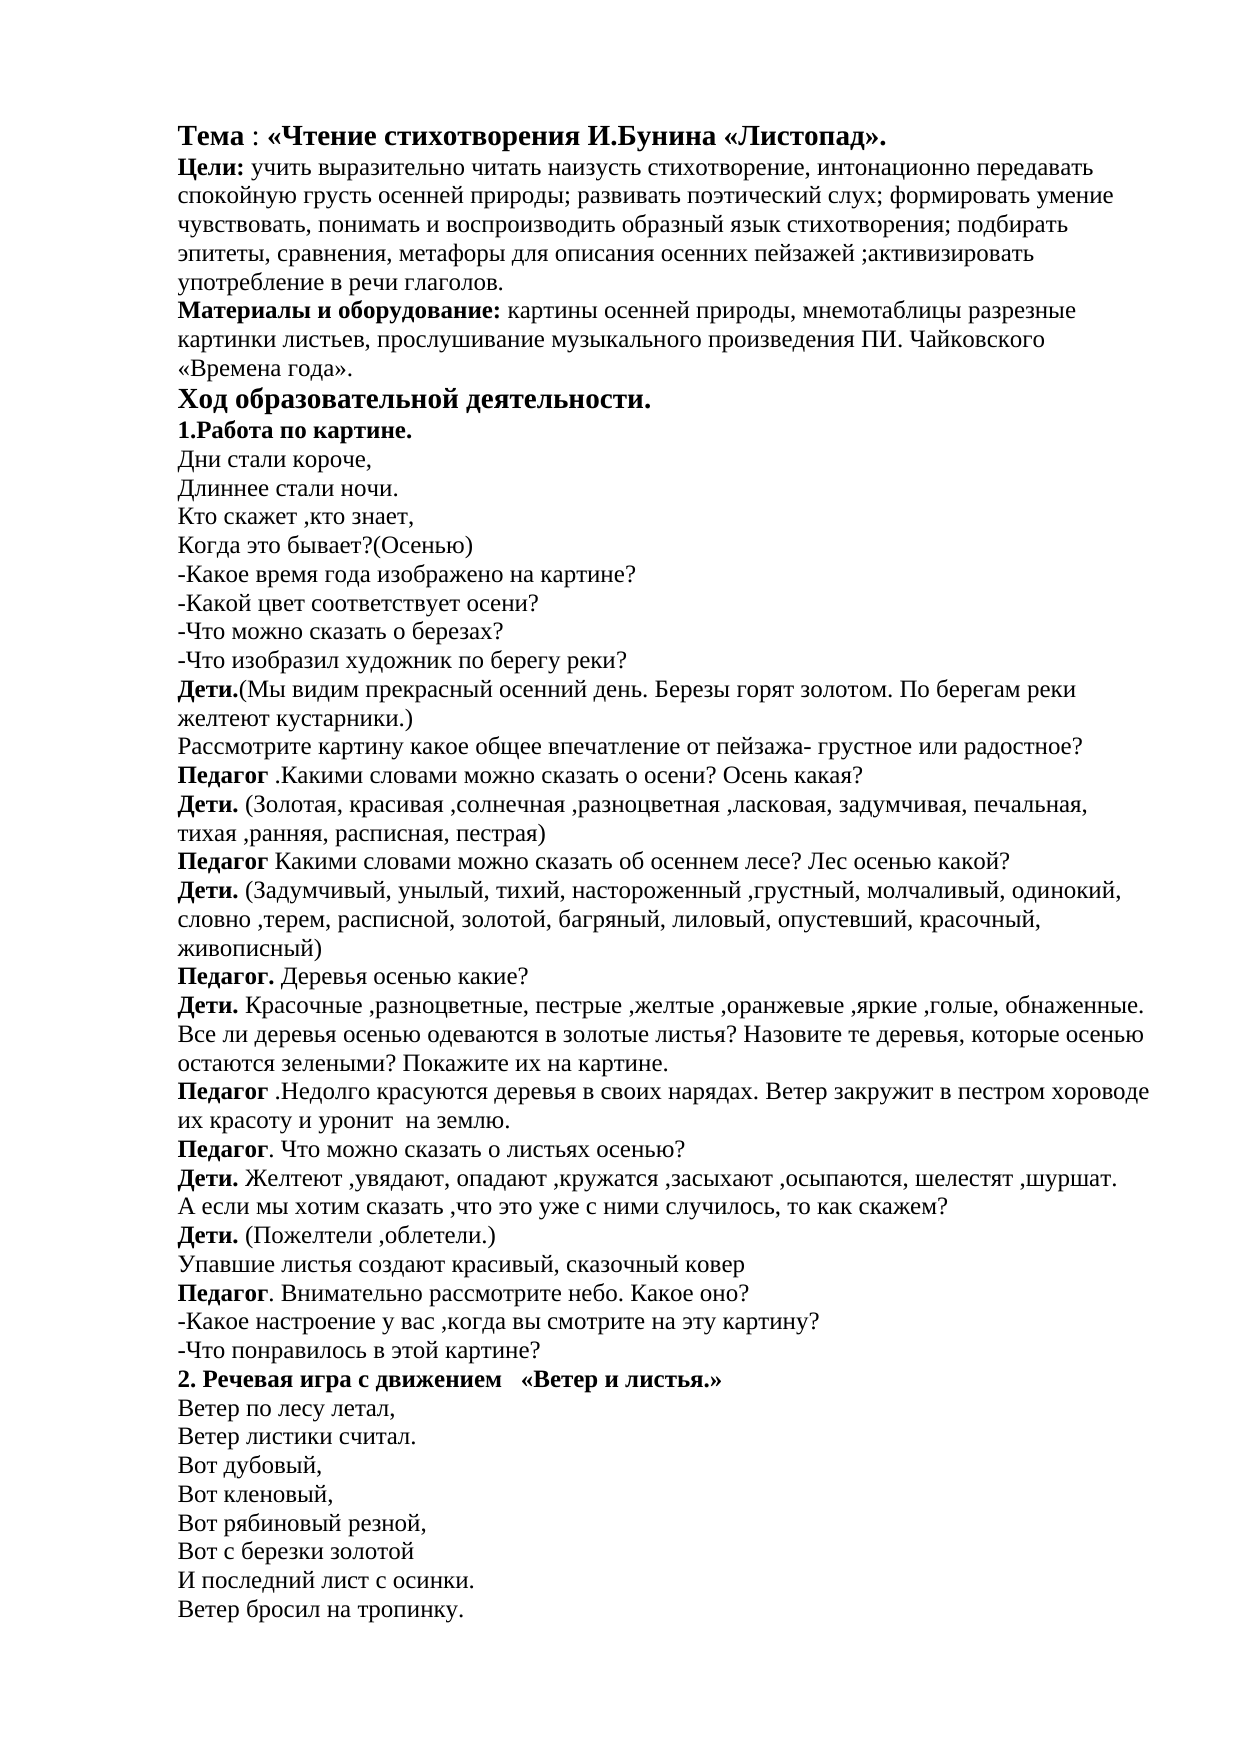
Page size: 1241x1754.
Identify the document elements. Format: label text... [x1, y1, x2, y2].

text Дети. (Пожелтели ,облетели.) [177, 1220, 1152, 1249]
text Ветер по лесу летал, [177, 1393, 1152, 1421]
text 1.Работа по картине. [177, 415, 1152, 444]
text 2. Речевая игра с движением «Ветер и листья.» [177, 1364, 1152, 1393]
text Дети. (Задумчивый, унылый, тихий, настороженный ,грустный, молчаливый, одинокий, словно ,терем, расписной, золотой, багряный, лиловый, опустевший, красочный, живописный) [177, 875, 1152, 961]
text Цели: учить выразительно читать наизусть стихотворение, интонационно передавать спокойную грусть осенней природы; развивать поэтический слух; формировать умение чувствовать, понимать и воспроизводить образный язык стихотворения; подбирать эпитеты, сравнения, метафоры для описания осенних пейзажей ;активизировать употребление в речи глаголов. [177, 152, 1152, 295]
text -Что изобразил художник по берегу реки? [177, 645, 1152, 674]
text Вот рябиновый резной, [177, 1508, 1152, 1536]
text Педагог. Деревья осенью какие? [177, 961, 1152, 990]
text -Что можно сказать о березах? [177, 616, 1152, 645]
text Дети.(Мы видим прекрасный осенний день. Березы горят золотом. По берегам реки желтеют кустарники.) [177, 674, 1152, 731]
text Материалы и оборудование: картины осенней природы, мнемотаблицы разрезные картинки листьев, прослушивание музыкального произведения ПИ. Чайковского «Времена года». [177, 295, 1152, 382]
text Педагог. Что можно сказать о листьях осенью? [177, 1134, 1152, 1163]
text Дни стали короче, [177, 444, 1152, 473]
text -Какой цвет соответствует осени? [177, 588, 1152, 616]
text Вот кленовый, [177, 1479, 1152, 1508]
text Ветер бросил на тропинку. [177, 1594, 1152, 1623]
text Ход образовательной деятельности. [177, 382, 1152, 415]
text -Какое время года изображено на картине? [177, 559, 1152, 588]
text Ветер листики считал. [177, 1421, 1152, 1450]
text Педагог. Внимательно рассмотрите небо. Какое оно? [177, 1278, 1152, 1306]
text -Что понравилось в этой картине? [177, 1335, 1152, 1364]
text Дети. Красочные ,разноцветные, пестрые ,желтые ,оранжевые ,яркие ,голые, обнаженные. [177, 990, 1152, 1019]
text Все ли деревья осенью одеваются в золотые листья? Назовите те деревья, которые осенью остаются зелеными? Покажите их на картине. [177, 1019, 1152, 1076]
text Вот дубовый, [177, 1450, 1152, 1479]
text Педагог .Какими словами можно сказать о осени? Осень какая? [177, 760, 1152, 789]
text Рассмотрите картину какое общее впечатление от пейзажа- грустное или радостное? [177, 731, 1152, 760]
text Педагог .Недолго красуются деревья в своих нарядах. Ветер закружит в пестром хороводе их красоту и уронит на землю. [177, 1076, 1152, 1134]
text -Какое настроение у вас ,когда вы смотрите на эту картину? [177, 1306, 1152, 1335]
text Педагог Какими словами можно сказать об осеннем лесе? Лес осенью какой? [177, 846, 1152, 875]
text Упавшие листья создают красивый, сказочный ковер [177, 1249, 1152, 1278]
text Дети. (Золотая, красивая ,солнечная ,разноцветная ,ласковая, задумчивая, печальная, тихая ,ранняя, расписная, пестрая) [177, 789, 1152, 846]
text А если мы хотим сказать ,что это уже с ними случилось, то как скажем? [177, 1191, 1152, 1220]
text Кто скажет ,кто знает, [177, 501, 1152, 530]
text Тема : «Чтение стихотворения И.Бунина «Листопад». [177, 118, 1152, 152]
text И последний лист с осинки. [177, 1565, 1152, 1594]
text Вот с березки золотой [177, 1536, 1152, 1565]
text Когда это бывает?(Осенью) [177, 530, 1152, 559]
text Длиннее стали ночи. [177, 473, 1152, 501]
text Дети. Желтеют ,увядают, опадают ,кружатся ,засыхают ,осыпаются, шелестят ,шуршат. [177, 1163, 1152, 1191]
